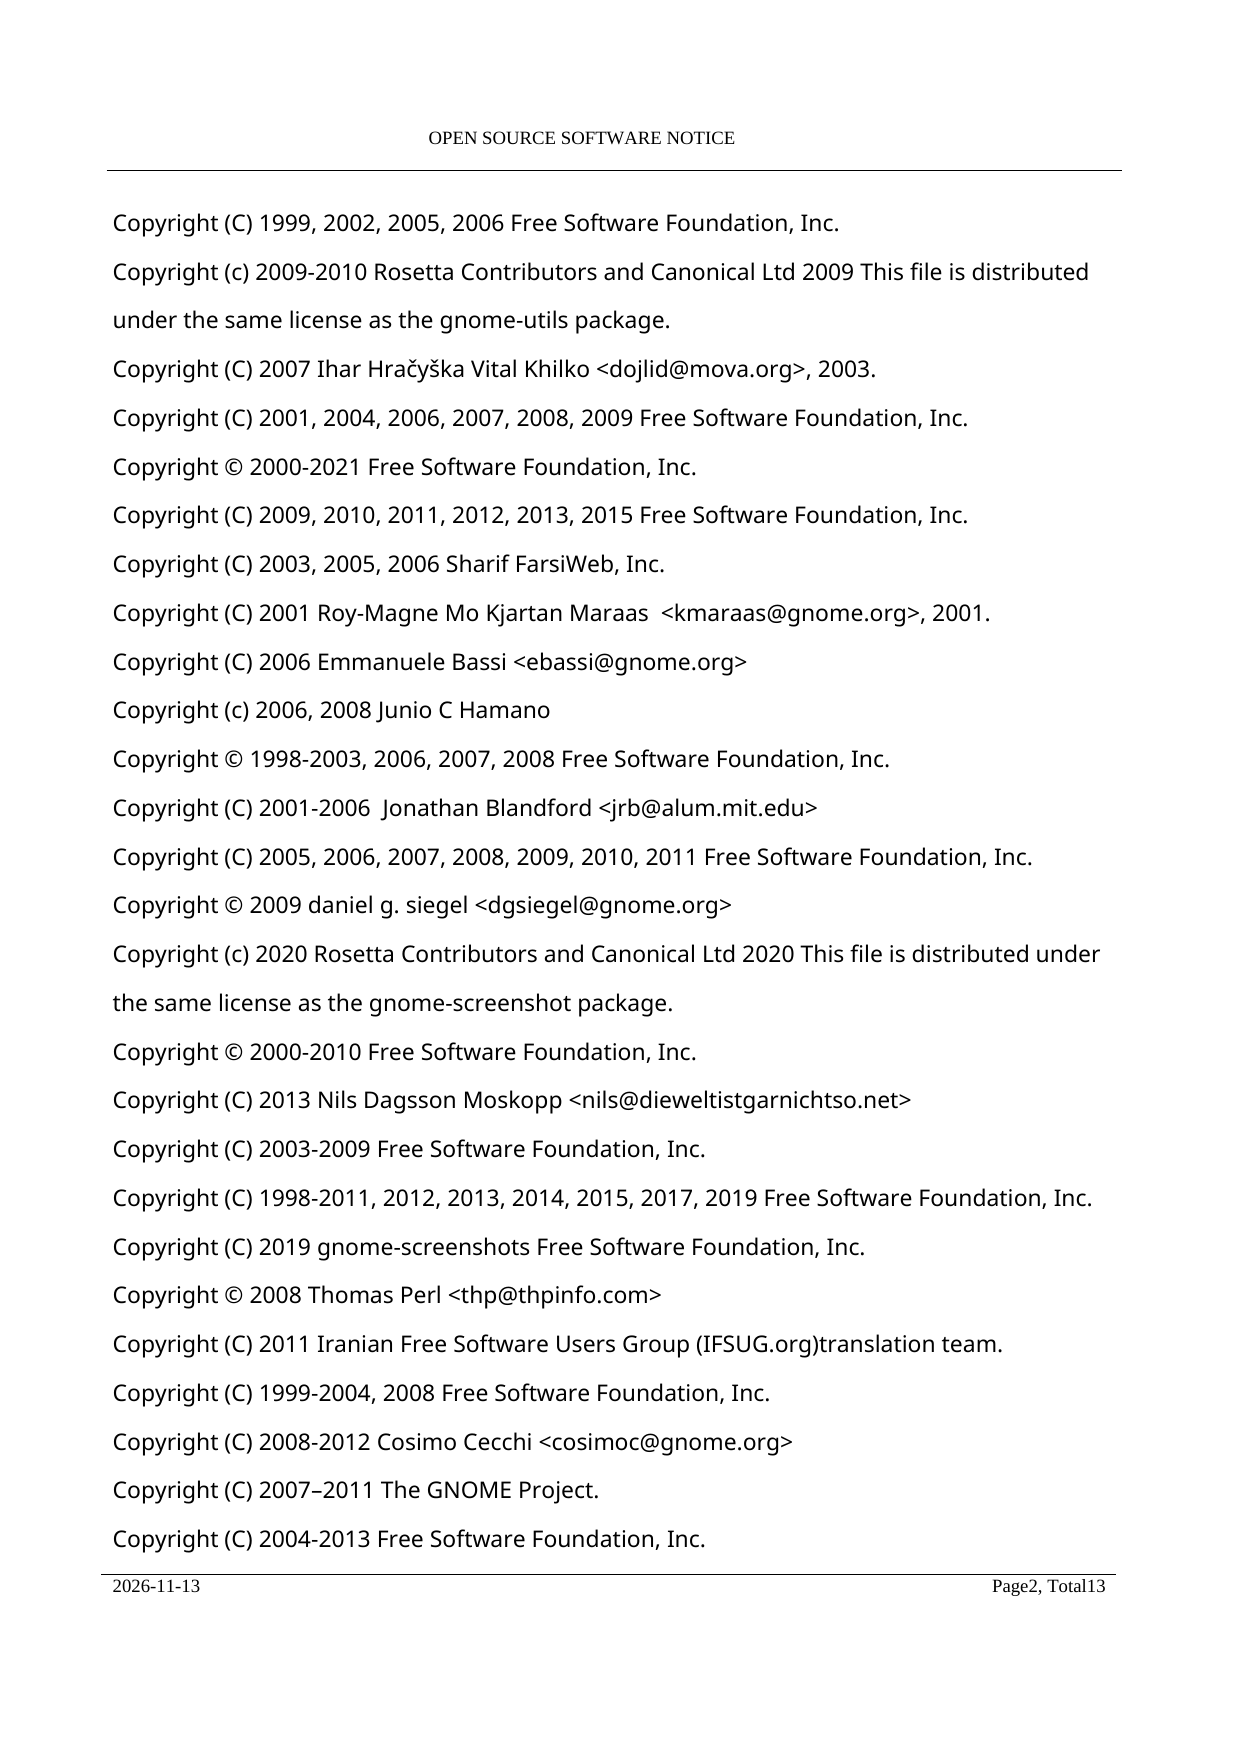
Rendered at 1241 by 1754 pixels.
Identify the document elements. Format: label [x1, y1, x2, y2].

text [112, 206, 1128, 1555]
